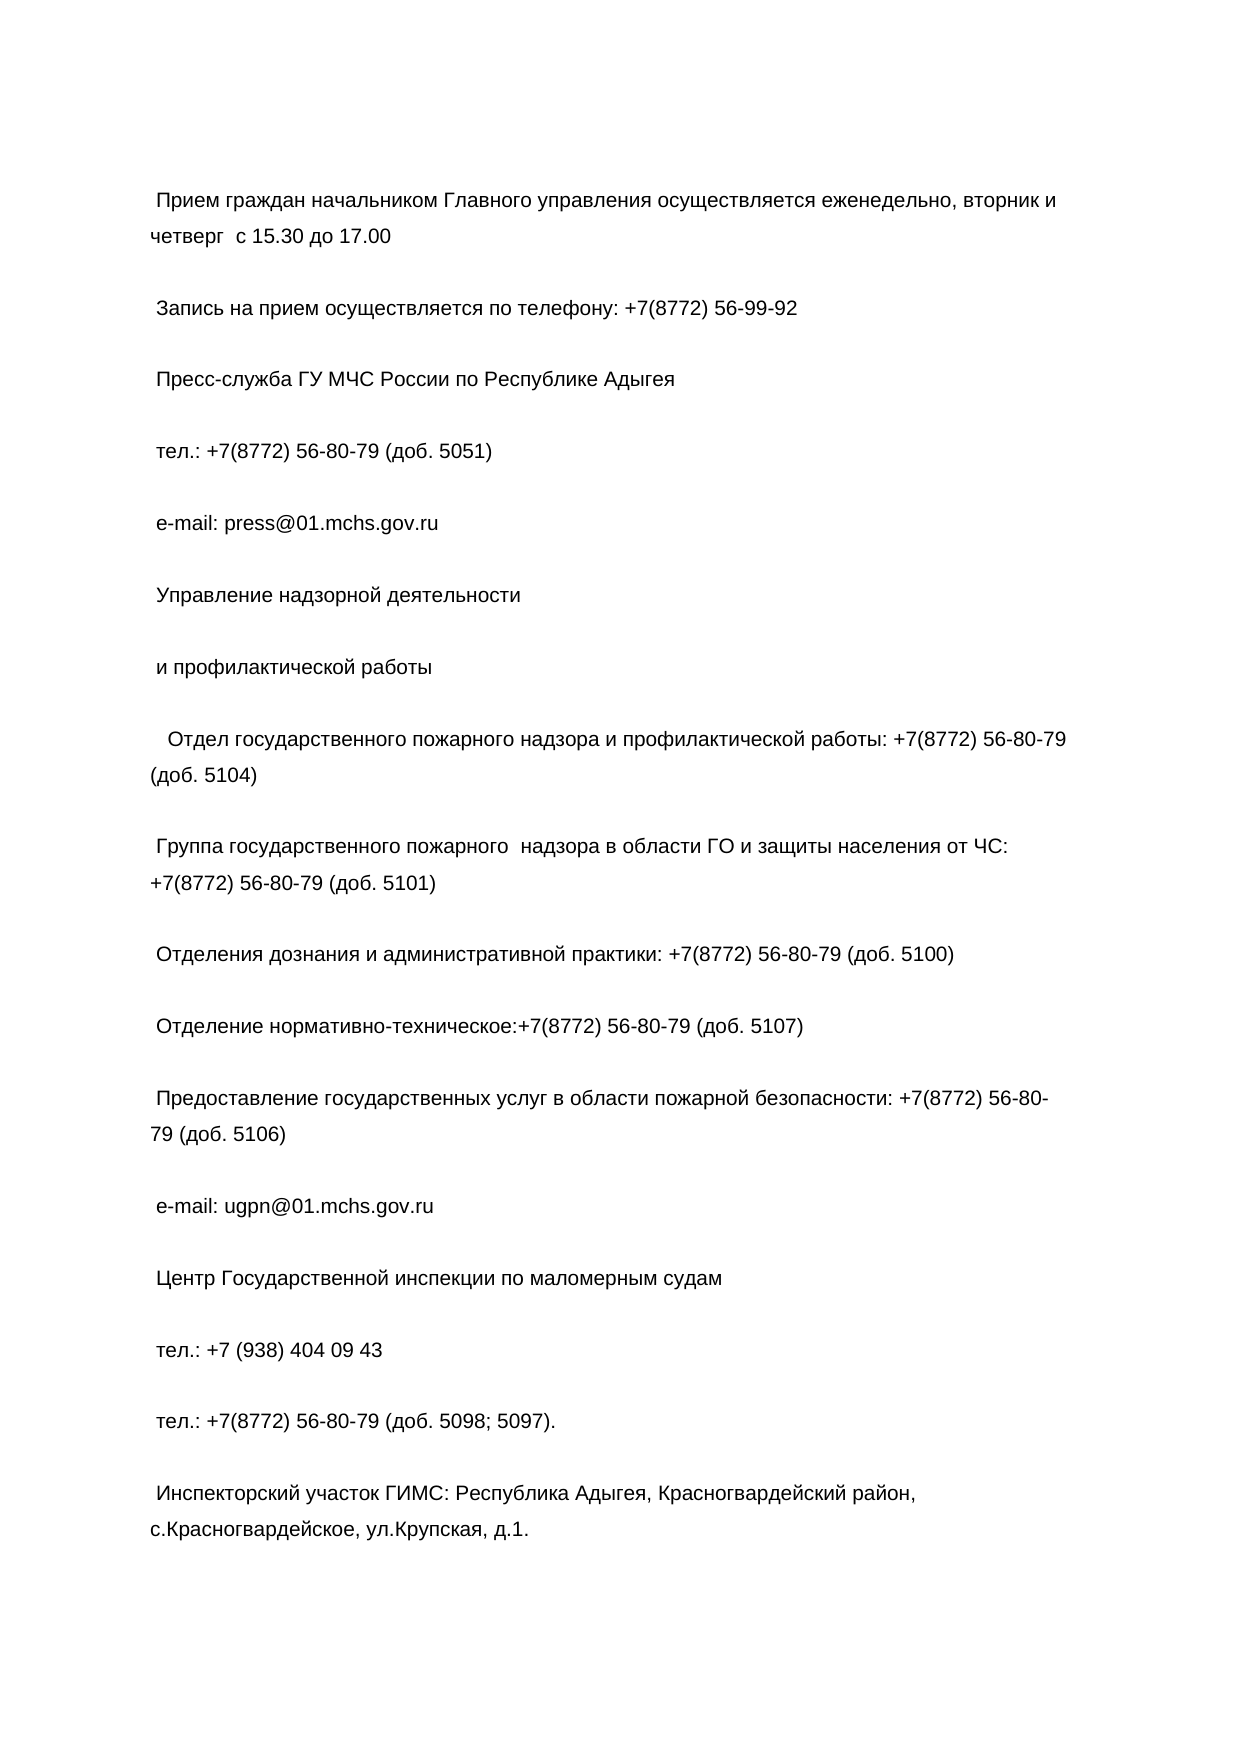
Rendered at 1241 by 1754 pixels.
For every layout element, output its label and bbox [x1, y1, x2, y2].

table_cell [140, 150, 1078, 1577]
